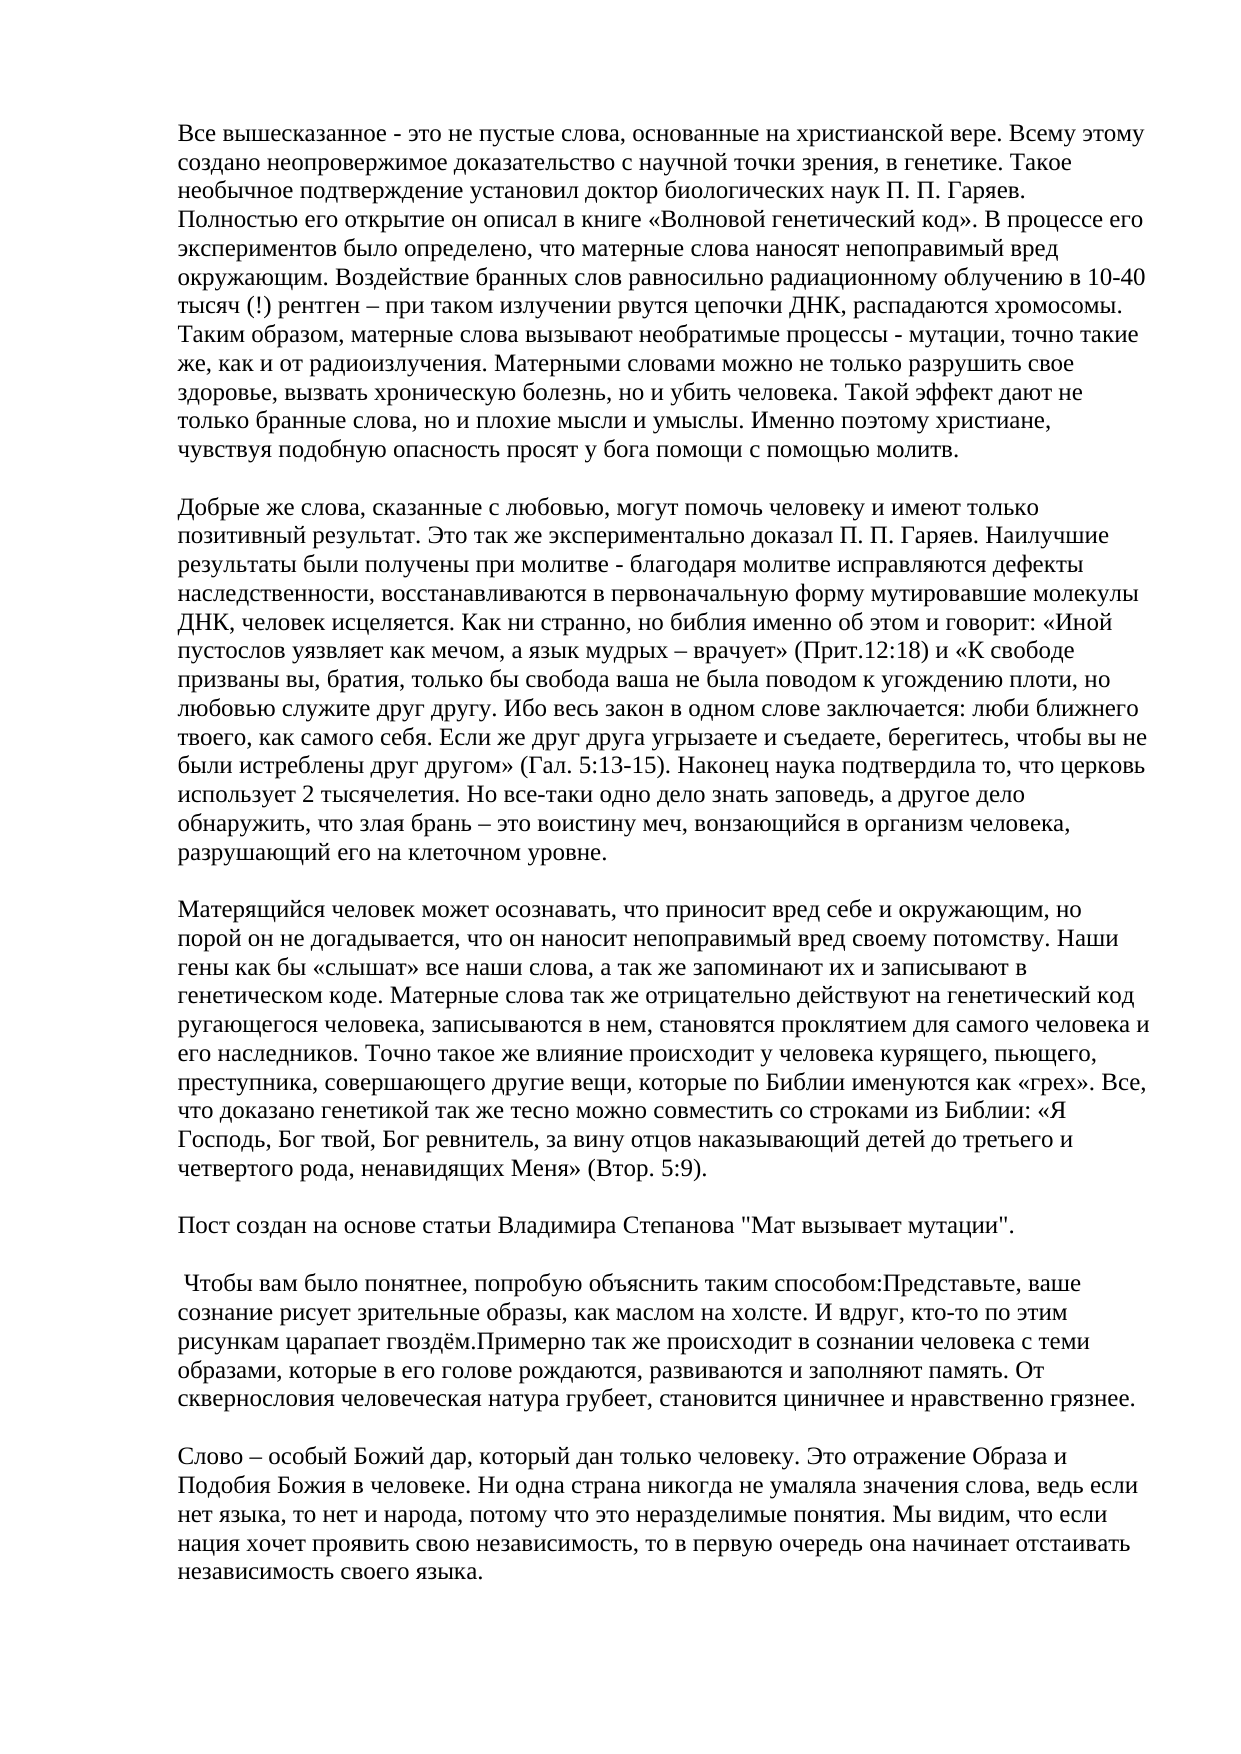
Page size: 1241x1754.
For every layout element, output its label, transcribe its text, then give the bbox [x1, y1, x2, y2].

text Чтобы вам было понятнее, попробую объяснить таким способом:Представьте, ваше сознание рисует зрительные образы, как маслом на холсте. И вдруг, кто-то по этим рисункам царапает гвоздём.Примерно так же происходит в сознании человека с теми образами, которые в его голове рождаются, развиваются и заполняют память. От сквернословия человеческая натура грубеет, становится циничнее и нравственно грязнее. [177, 1268, 1152, 1412]
text Слово – особый Божий дар, который дан только человеку. Это отражение Образа и Подобия Божия в человеке. Ни одна страна никогда не умаляла значения слова, ведь если нет языка, то нет и народа, потому что это неразделимые понятия. Мы видим, что если нация хочет проявить свою независимость, то в первую очередь она начинает отстаивать независимость своего языка. [177, 1441, 1152, 1585]
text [177, 118, 1152, 1239]
